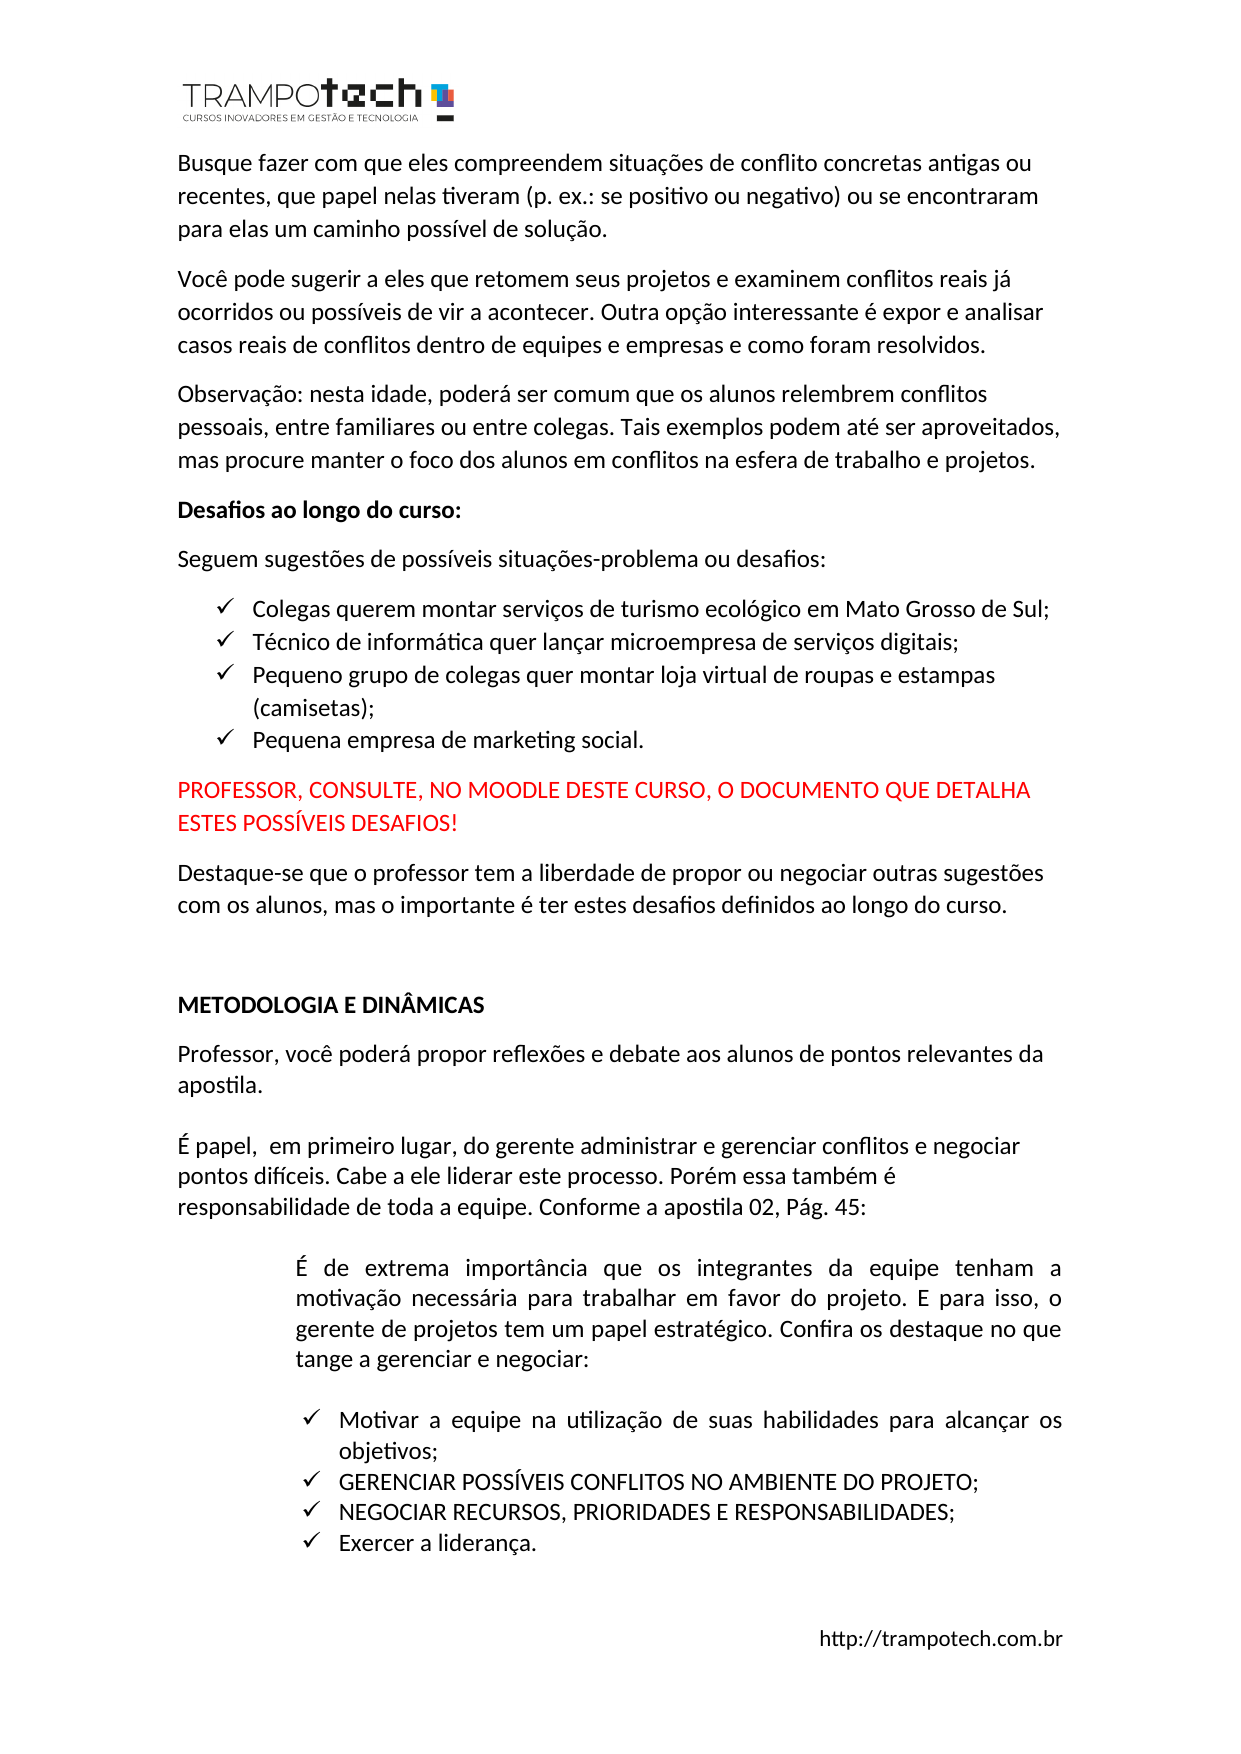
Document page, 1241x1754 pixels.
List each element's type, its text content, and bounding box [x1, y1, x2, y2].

list Pequena empresa de marketing social. [215, 725, 1063, 755]
list GERENCIAR POSSÍVEIS CONFLITOS NO AMBIENTE DO PROJETO; [301, 1466, 1063, 1496]
text É de extrema importância que os integrantes da equipe tenham a motivação necessária para trabalhar em favor do projeto. E para isso, o gerente de projetos tem um papel estratégico. Confira os destaque no que tange a gerenciar e negociar: [295, 1252, 1063, 1374]
text Seguem sugestões de possíveis situações-problema ou desafios: [177, 543, 1063, 574]
list Colegas querem montar serviços de turismo ecológico em Mato Grosso de Sul; [215, 593, 1063, 623]
picture [177, 73, 460, 128]
text Desafios ao longo do curso: [177, 494, 1063, 524]
text Observação: nesta idade, poderá ser comum que os alunos relembrem conflitos pessoais, entre familiares ou entre colegas. Tais exemplos podem até ser aproveitados, mas procure manter o foco dos alunos em conflitos na esfera de trabalho e projetos. [177, 378, 1063, 475]
list Exercer a liderança. [301, 1527, 1063, 1557]
text METODOLOGIA E DINÂMICAS [177, 989, 1063, 1019]
text É papel, em primeiro lugar, do gerente administrar e gerenciar conflitos e negociar pontos difíceis. Cabe a ele liderar este processo. Porém essa também é responsabilidade de toda a equipe. Conforme a apostila 02, Pág. 45: [177, 1130, 1063, 1222]
list Pequeno grupo de colegas quer montar loja virtual de roupas e estampas (camisetas); [215, 659, 1063, 722]
text PROFESSOR, CONSULTE, NO MOODLE DESTE CURSO, O DOCUMENTO QUE DETALHA ESTES POSSÍVEIS DESAFIOS! [177, 774, 1063, 838]
list NEGOCIAR RECURSOS, PRIORIDADES E RESPONSABILIDADES; [301, 1496, 1063, 1527]
text Busque fazer com que eles compreendem situações de conflito concretas antigas ou recentes, que papel nelas tiveram (p. ex.: se positivo ou negativo) ou se encontraram para elas um caminho possível de solução. [177, 148, 1063, 244]
text Destaque-se que o professor tem a liberdade de propor ou negociar outras sugestões com os alunos, mas o importante é ter estes desafios definidos ao longo do curso. [177, 857, 1063, 920]
text Professor, você poderá propor reflexões e debate aos alunos de pontos relevantes da apostila. [177, 1038, 1063, 1099]
list Motivar a equipe na utilização de suas habilidades para alcançar os objetivos; [301, 1405, 1063, 1466]
text Você pode sugerir a eles que retomem seus projetos e examinem conflitos reais já ocorridos ou possíveis de vir a acontecer. Outra opção interessante é expor e analisar casos reais de conflitos dentro de equipes e empresas e como foram resolvidos. [177, 263, 1063, 359]
list Técnico de informática quer lançar microempresa de serviços digitais; [215, 626, 1063, 656]
